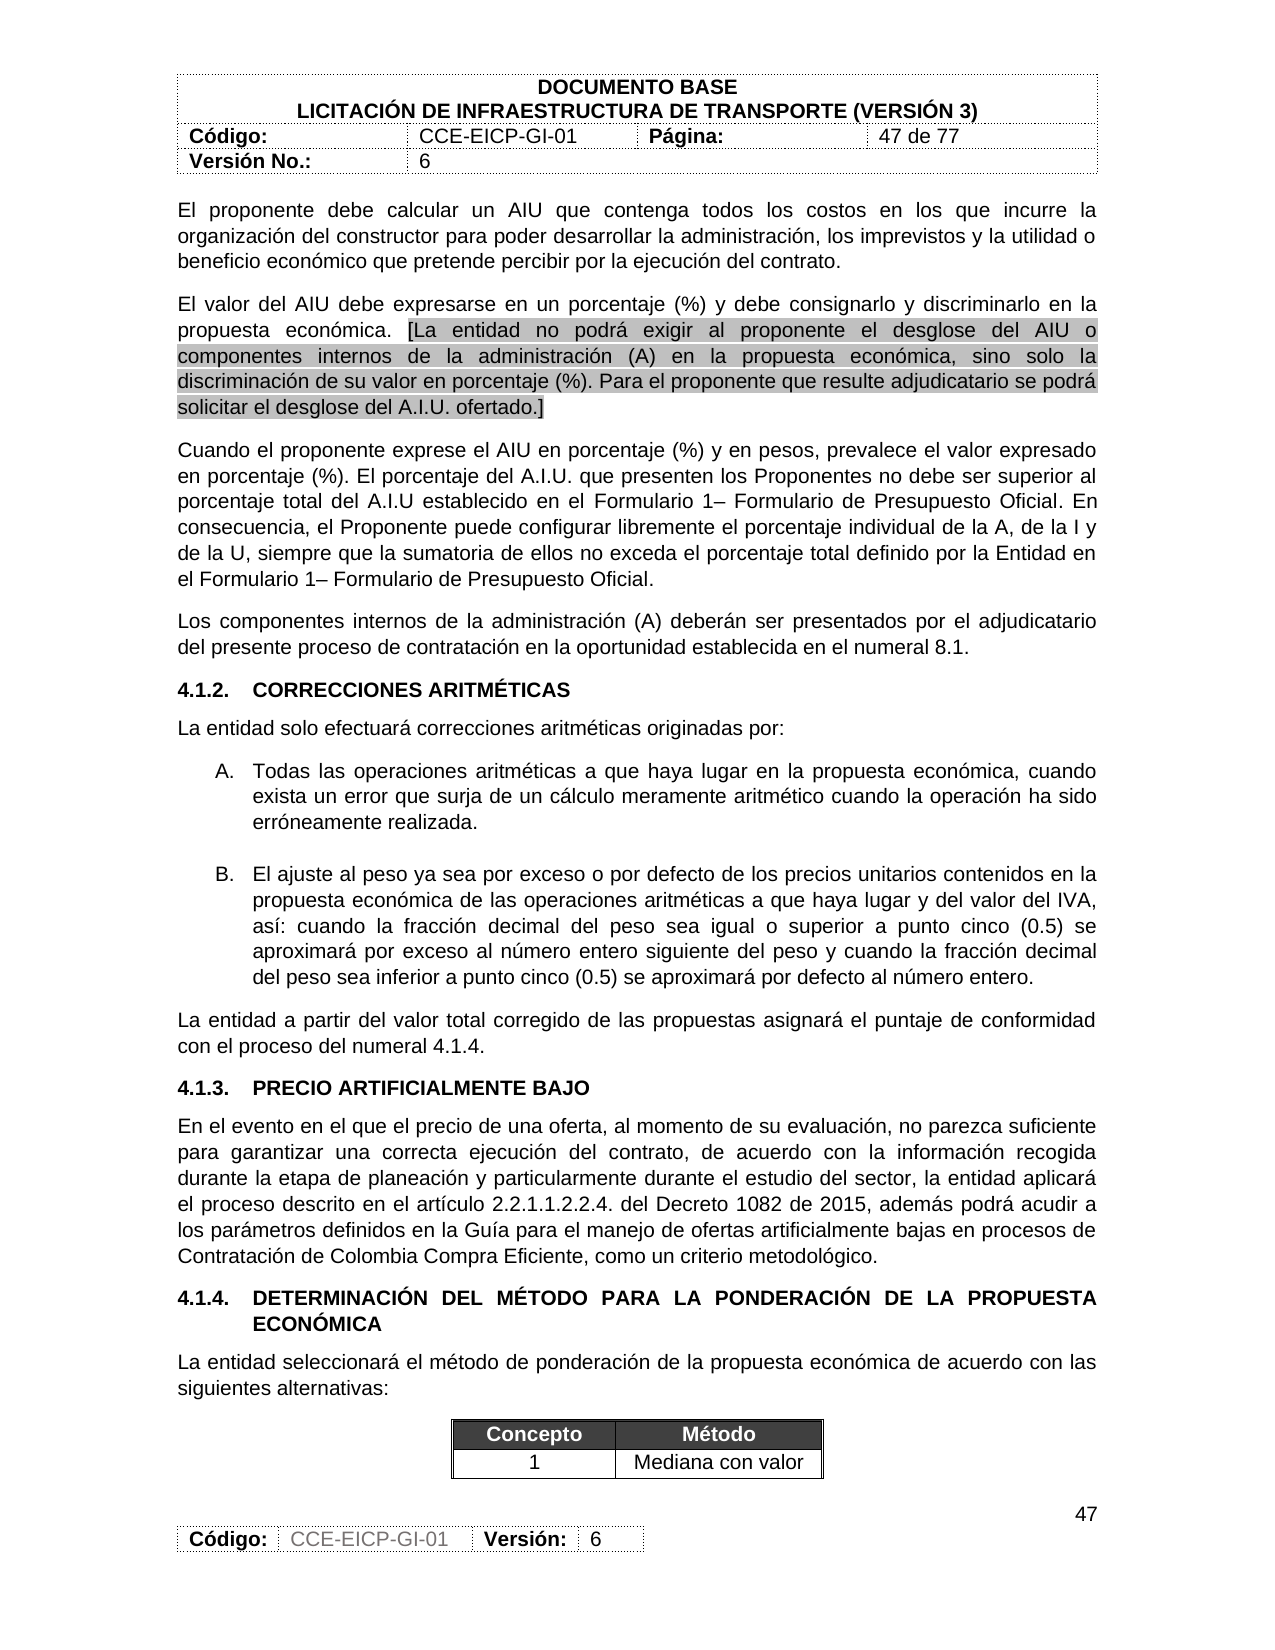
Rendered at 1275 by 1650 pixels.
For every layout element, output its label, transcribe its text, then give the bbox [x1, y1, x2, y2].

table_header Concepto [454, 1422, 615, 1449]
text La entidad a partir del valor total corregido de las propuestas asignará el puntaje de conformidad con el proceso del numeral 4.1.4. [177, 1008, 1098, 1057]
text En el evento en el que el precio de una oferta, al momento de su evaluación, no parezca suficiente para garantizar una correcta ejecución del contrato, de acuerdo con la información recogida durante la etapa de planeación y particularmente durante el estudio del sector, la entidad aplicará el proceso descrito en el artículo 2.2.1.1.2.2.4. del Decreto 1082 de 2015, además podrá acudir a los parámetros definidos en la Guía para el manejo de ofertas artificialmente bajas en procesos de Contratación de Colombia Compra Eficiente, como un criterio metodológico. [177, 1114, 1098, 1267]
text La entidad solo efectuará correcciones aritméticas originadas por: [177, 716, 1098, 740]
text El proponente debe calcular un AIU que contenga todos los costos en los que incurre la organización del constructor para poder desarrollar la administración, los imprevistos y la utilidad o beneficio económico que pretende percibir por la ejecución del contrato. [177, 198, 1098, 273]
text Los componentes internos de la administración (A) deberán ser presentados por el adjudicatario del presente proceso de contratación en la oportunidad establecida en el numeral 8.1. [177, 609, 1098, 659]
text Cuando el proponente exprese el AIU en porcentaje (%) y en pesos, prevalece el valor expresado en porcentaje (%). El porcentaje del A.I.U. que presenten los Proponentes no debe ser superior al porcentaje total del A.I.U establecido en el Formulario 1– Formulario de Presupuesto Oficial. En consecuencia, el Proponente puede configurar libremente el porcentaje individual de la A, de la I y de la U, siempre que la sumatoria de ellos no exceda el porcentaje total definido por la Entidad en el Formulario 1– Formulario de Presupuesto Oficial. [177, 438, 1098, 591]
text El valor del AIU debe expresarse en un porcentaje (%) y debe consignarlo y discriminarlo en la propuesta económica. [La entidad no podrá exigir al proponente el desglose del AIU o componentes internos de la administración (A) en la propuesta económica, sino solo la discriminación de su valor en porcentaje (%). Para el proponente que resulte adjudicatario se podrá solicitar el desglose del A.I.U. ofertado.] [177, 292, 1098, 344]
table_cell Mediana con valor absoluto [616, 1450, 821, 1478]
subtitle CORRECCIONES ARITMÉTICAS [177, 678, 1098, 702]
subtitle PRECIO ARTIFICIALMENTE BAJO [177, 1076, 1098, 1100]
list Todas las operaciones aritméticas a que haya lugar en la propuesta económica, cuando exista un error que surja de un cálculo meramente aritmético cuando la operación ha sido erróneamente realizada. [215, 758, 1098, 834]
text La entidad seleccionará el método de ponderación de la propuesta económica de acuerdo con las siguientes alternativas: [177, 1350, 1098, 1400]
table_header Método [616, 1422, 821, 1449]
subtitle DETERMINACIÓN DEL MÉTODO PARA LA PONDERACIÓN DE LA PROPUESTA ECONÓMICA [177, 1286, 1098, 1336]
list El ajuste al peso ya sea por exceso o por defecto de los precios unitarios contenidos en la propuesta económica de las operaciones aritméticas a que haya lugar y del valor del IVA, así: cuando la fracción decimal del peso sea igual o superior a punto cinco (0.5) se aproximará por exceso al número entero siguiente del peso y cuando la fracción decimal del peso sea inferior a punto cinco (0.5) se aproximará por defecto al número entero. [215, 862, 1098, 989]
table_cell 1 [454, 1450, 615, 1478]
